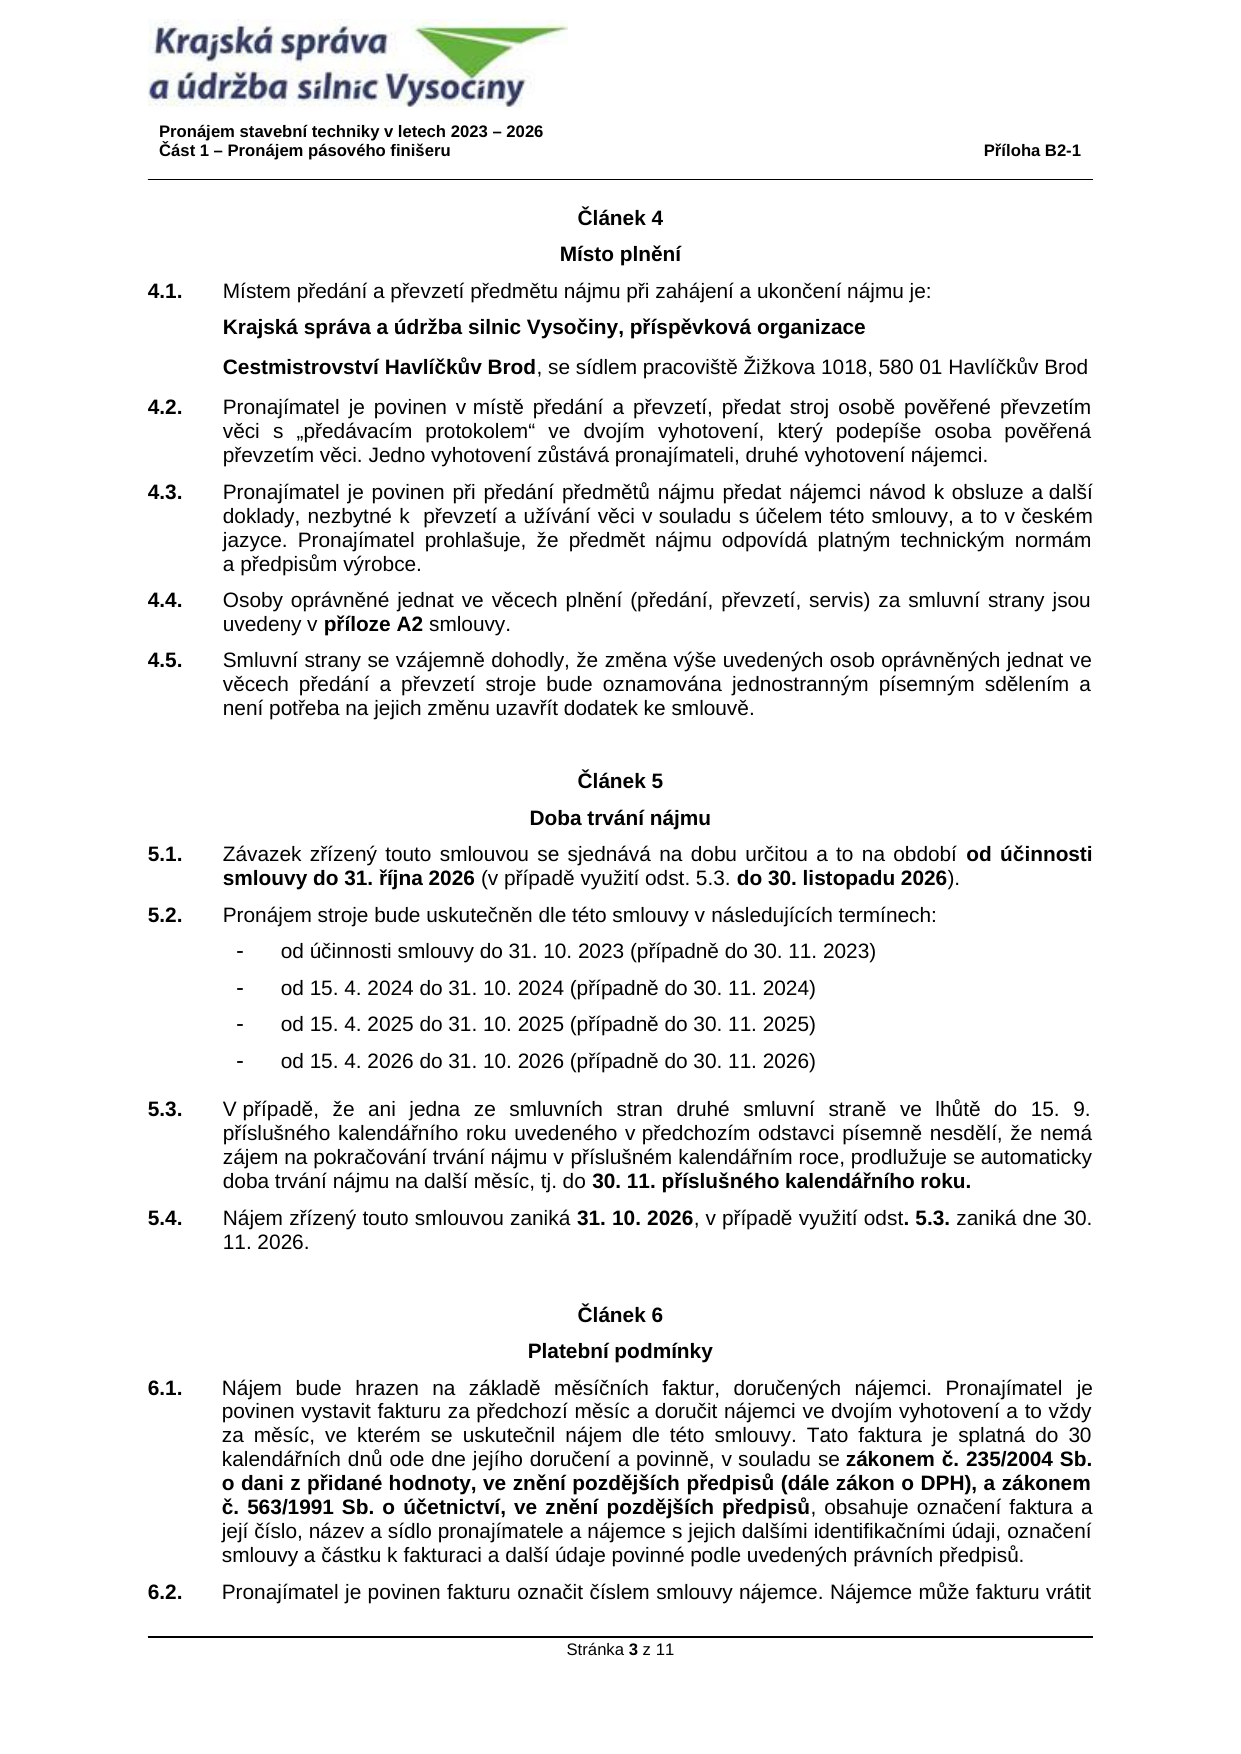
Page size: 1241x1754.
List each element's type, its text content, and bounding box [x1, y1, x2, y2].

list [148, 1579, 1093, 1603]
list V případě, že ani jedna ze smluvních stran druhé smluvní straně ve lhůtě do 15. 9. příslušného kalendářního roku uvedeného v předchozím odstavci písemně nesdělí, že nemá zájem na pokračování trvání nájmu v příslušném kalendářním roce, prodlužuje se automaticky doba trvání nájmu na další měsíc, tj. do 30. 11. příslušného kalendářního roku. [148, 1097, 1093, 1193]
list od 15. 4. 2024 do 31. 10. 2024 (případně do 30. 11. 2024) [236, 976, 1093, 999]
list Osoby oprávněné jednat ve věcech plnění (předání, převzetí, servis) za smluvní strany jsou uvedeny v příloze A2 smlouvy. [148, 588, 1093, 636]
list Smluvní strany se vzájemně dohodly, že změna výše uvedených osob oprávněných jednat ve věcech předání a převzetí stroje bude oznamována jednostranným písemným sdělením a není potřeba na jejich změnu uzavřít dodatek ke smlouvě. [148, 648, 1093, 720]
list Nájem bude hrazen na základě měsíčních faktur, doručených nájemci. Pronajímatel je povinen vystavit fakturu za předchozí měsíc a doručit nájemci ve dvojím vyhotovení a to vždy za měsíc, ve kterém se uskutečnil nájem dle této smlouvy. Tato faktura je splatná do 30 kalendářních dnů ode dne jejího doručení a povinně, v souladu se zákonem č. 235/2004 Sb. o dani z přidané hodnoty, ve znění pozdějších předpisů (dále zákon o DPH), a zákonem č. 563/1991 Sb. o účetnictví, ve znění pozdějších předpisů, obsahuje označení faktura a její číslo, název a sídlo pronajímatele a nájemce s jejich dalšími identifikačními údaji, označení smlouvy a částku k fakturaci a další údaje povinné podle uvedených právních předpisů. [148, 1375, 1093, 1567]
list od 15. 4. 2025 do 31. 10. 2025 (případně do 30. 11. 2025) [236, 1012, 1093, 1036]
subtitle Platební podmínky [148, 1339, 1093, 1363]
subtitle Doba trvání nájmu [148, 806, 1093, 829]
list Pronajímatel je povinen v místě předání a převzetí, předat stroj osobě pověřené převzetím věci s „předávacím protokolem“ ve dvojím vyhotovení, který podepíše osoba pověřená převzetím věci. Jedno vyhotovení zůstává pronajímateli, druhé vyhotovení nájemci. [148, 395, 1093, 467]
list Závazek zřízený touto smlouvou se sjednává na dobu určitou a to na období od účinnosti smlouvy do 31. října 2026 (v případě využití odst. 5.3. do 30. listopadu 2026). [148, 842, 1093, 890]
subtitle Článek 5 [148, 769, 1093, 793]
list Místem předání a převzetí předmětu nájmu při zahájení a ukončení nájmu je: [148, 279, 1093, 303]
list od 15. 4. 2026 do 31. 10. 2026 (případně do 30. 11. 2026) [236, 1049, 1093, 1073]
picture [147, 19, 568, 110]
list Pronájem stroje bude uskutečněn dle této smlouvy v následujících termínech: [148, 902, 1093, 926]
list Pronajímatel je povinen při předání předmětů nájmu předat nájemci návod k obsluze a další doklady, nezbytné k převzetí a užívání věci v souladu s účelem této smlouvy, a to v českém jazyce. Pronajímatel prohlašuje, že předmět nájmu odpovídá platným technickým normám a předpisům výrobce. [148, 479, 1093, 575]
list Nájem zřízený touto smlouvou zaniká 31. 10. 2026, v případě využití odst. 5.3. zaniká dne 30. 11. 2026. [148, 1206, 1093, 1253]
subtitle Článek 6 [148, 1302, 1093, 1326]
subtitle Místo plnění [148, 242, 1093, 266]
list Cestmistrovství Havlíčkův Brod, se sídlem pracoviště Žižkova 1018, 580 01 Havlíčkův Brod [223, 355, 1093, 379]
subtitle Článek 4 [148, 206, 1093, 230]
list Krajská správa a údržba silnic Vysočiny, příspěvková organizace [223, 315, 1093, 339]
list od účinnosti smlouvy do 31. 10. 2023 (případně do 30. 11. 2023) [236, 939, 1093, 963]
